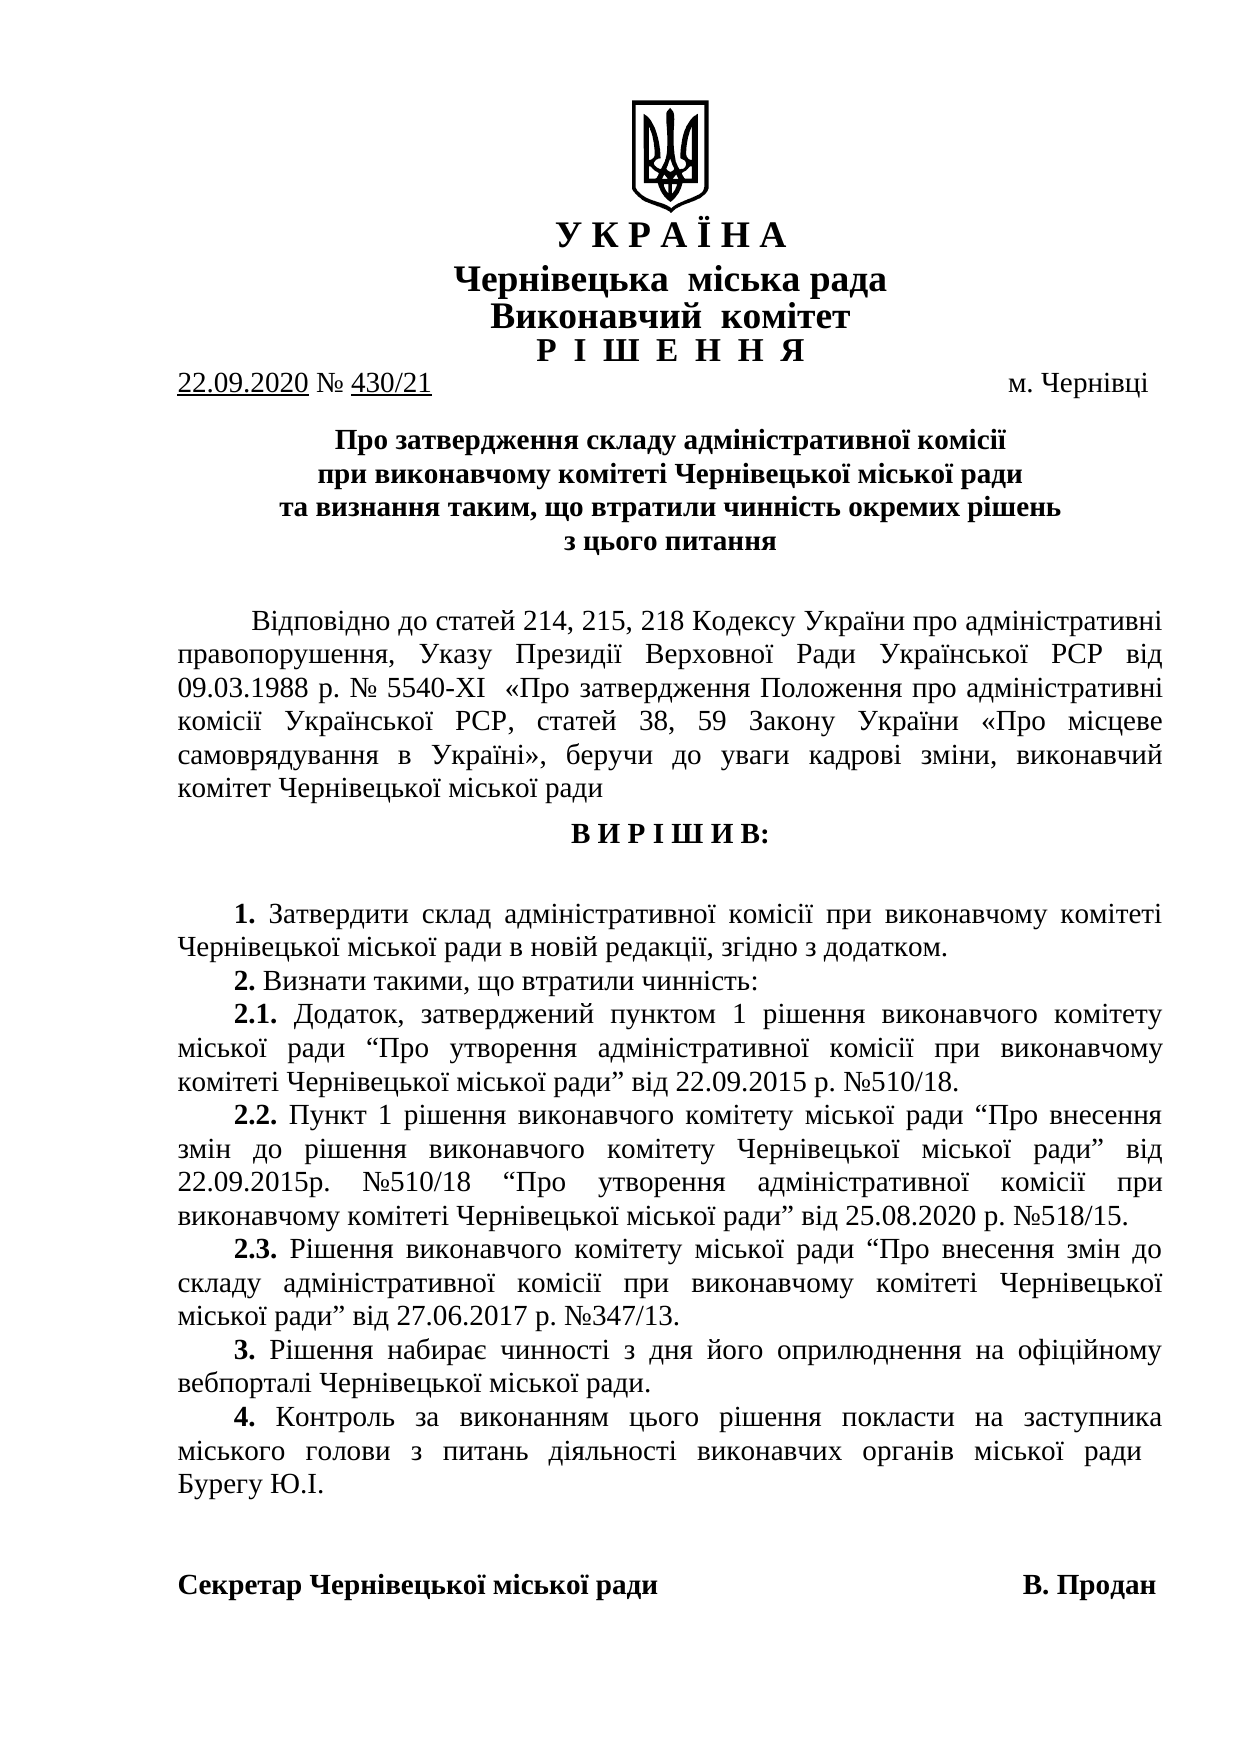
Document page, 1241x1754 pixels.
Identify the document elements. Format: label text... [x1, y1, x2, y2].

text при виконавчому комітеті Чернівецької міської ради [177, 456, 1163, 489]
text 22.09.2020 № 430/21 м. Чернівці [177, 368, 1163, 398]
text та визнання таким, що втратили чинність окремих рішень [177, 489, 1163, 523]
text 1. Затвердити склад адміністративної комісії при виконавчому комітеті Чернівецької міської ради в новій редакції, згідно з додатком. [177, 896, 1163, 963]
text 2.2. Пункт 1 рішення виконавчого комітету міської ради “Про внесення змін до рішення виконавчого комітету Чернівецької міської ради” від 22.09.2015р. №510/18 “Про утворення адміністративної комісії при виконавчому комітеті Чернівецької міської ради” від 25.08.2020 р. №518/15. [177, 1097, 1163, 1231]
text 2.1. Додаток, затверджений пунктом 1 рішення виконавчого комітету міської ради “Про утворення адміністративної комісії при виконавчому комітеті Чернівецької міської ради” від 22.09.2015 р. №510/18. [177, 997, 1163, 1097]
text 2. Визнати такими, що втратили чинність: [177, 963, 1163, 997]
text Про затвердження складу адміністративної комісії [177, 422, 1163, 456]
text Секретар Чернівецької міської ради В. Продан [177, 1567, 1163, 1600]
subtitle Виконавчий комітет [177, 299, 1163, 336]
text 2.3. Рішення виконавчого комітету міської ради “Про внесення змін до складу адміністративної комісії при виконавчому комітеті Чернівецької міської ради” від 27.06.2017 р. №347/13. [177, 1231, 1163, 1332]
text В И Р І Ш И В: [177, 816, 1163, 850]
text 3. Рішення набирає чинності з дня його оприлюднення на офіційному вебпорталі Чернівецької міської ради. [177, 1332, 1163, 1399]
text У К Р А Ї Н А [177, 213, 1163, 256]
text 4. Контроль за виконанням цього рішення покласти на заступника міського голови з питань діяльності виконавчих органів міської ради Бурегу Ю.І. [177, 1399, 1163, 1500]
subtitle Р І Ш Е Н Н Я [177, 336, 1163, 368]
text з цього питання [177, 523, 1163, 557]
text Відповідно до статей 214, 215, 218 Кодексу України про адміністративні правопорушення, Указу Президії Верховної Ради Української РСР від 09.03.1988 р. № 5540-ХІ «Про затвердження Положення про адміністративні комісії Української РСР, статей 38, 59 Закону України «Про місцеве самоврядування в Україні», беручи до уваги кадрові зміни, виконавчий комітет Чернівецької міської ради [177, 603, 1163, 804]
text Чернівецька міська рада [177, 256, 1163, 299]
